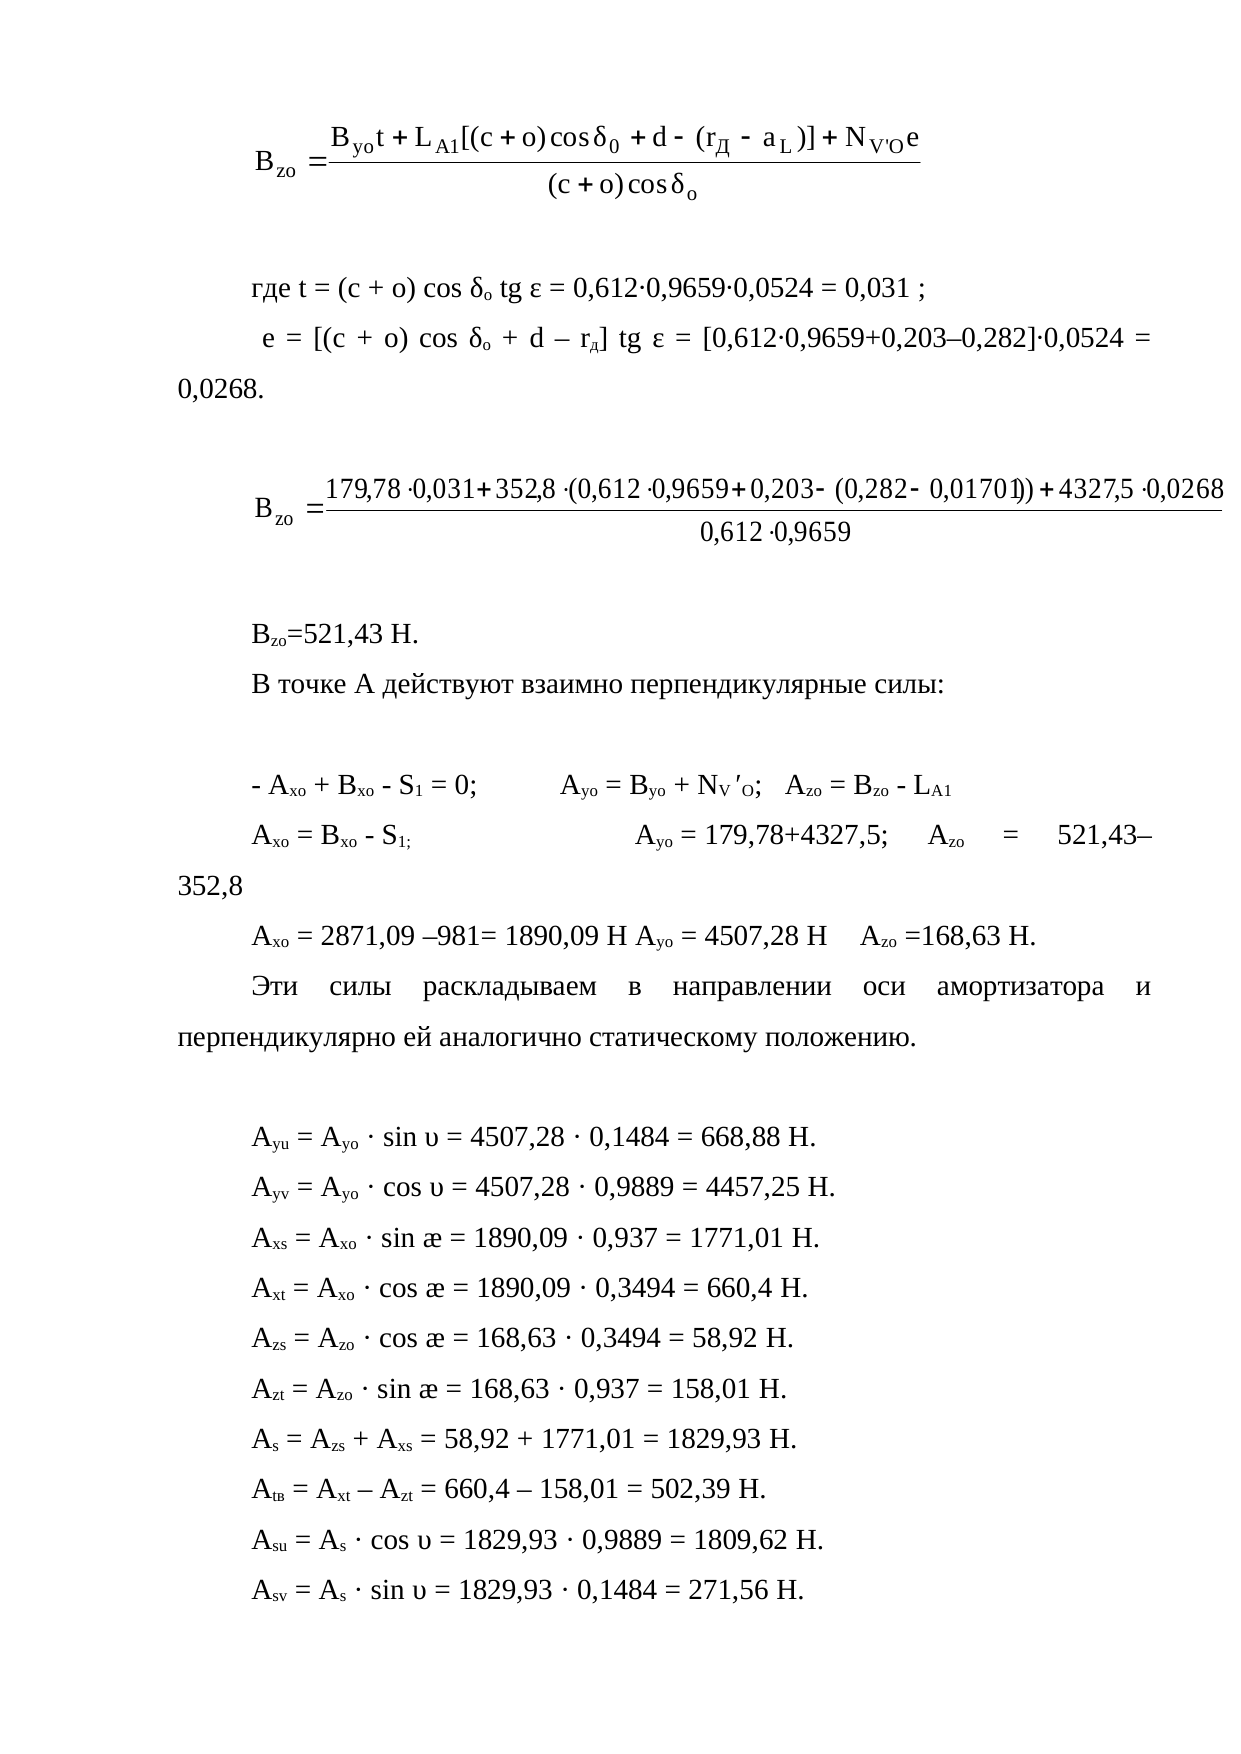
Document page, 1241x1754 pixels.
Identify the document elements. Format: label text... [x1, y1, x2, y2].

text As = Azs + Axs = 58,92 + 1771,01 = 1829,93 Н. [177, 1421, 1152, 1455]
text е = [(c + o) cos δo + d – rд] tg ε = [0,612∙0,9659+0,203–0,282]∙0,0524 = 0,0268. [177, 321, 1152, 405]
text Azt = Azo · sin æ = 168,63 · 0,937 = 158,01 Н. [177, 1371, 1152, 1404]
text где t = (с + о) cos δo tg ε = 0,612∙0,9659∙0,0524 = 0,031 ; [177, 271, 1152, 304]
text В точке А действуют взаимно перпендикулярные силы: [177, 667, 1152, 700]
text Ауu = Ayo · sin υ = 4507,28 · 0,1484 = 668,88 Н. [177, 1119, 1152, 1153]
text Эти силы раскладываем в направлении оси амортизатора и перпендикулярно ей аналогично статическому положению. [177, 968, 1152, 1052]
text Ахо = Вхо - S1; Ауо = 179,78+4327,5; Аzо = 521,43–352,8 [177, 818, 1152, 901]
text Ayv = Ayo · cos υ = 4507,28 · 0,9889 = 4457,25 Н. [177, 1170, 1152, 1203]
text Azs = Azo · cos æ = 168,63 · 0,3494 = 58,92 Н. [177, 1321, 1152, 1354]
text Asv = As · sin υ = 1829,93 · 0,1484 = 271,56 Н. [177, 1572, 1152, 1606]
text Bzo=521,43 Н. [177, 616, 1152, 650]
text Axs = Axo · sin æ = 1890,09 · 0,937 = 1771,01 Н. [177, 1220, 1152, 1254]
text Ахо = 2871,09 –981= 1890,09 Н Ауо = 4507,28 Н Аzо =168,63 Н. [177, 918, 1152, 952]
text Axt = Axo · cos æ = 1890,09 · 0,3494 = 660,4 Н. [177, 1270, 1152, 1304]
text - Ахо + Вхо - S1 = 0; Ауо = Вуо + NV ′O; Аzо = Вzо - LA1 [177, 767, 1152, 801]
text Atв = Axt – Azt = 660,4 – 158,01 = 502,39 Н. [177, 1472, 1152, 1505]
text Asu = As · cos υ = 1829,93 · 0,9889 = 1809,62 Н. [177, 1522, 1152, 1556]
